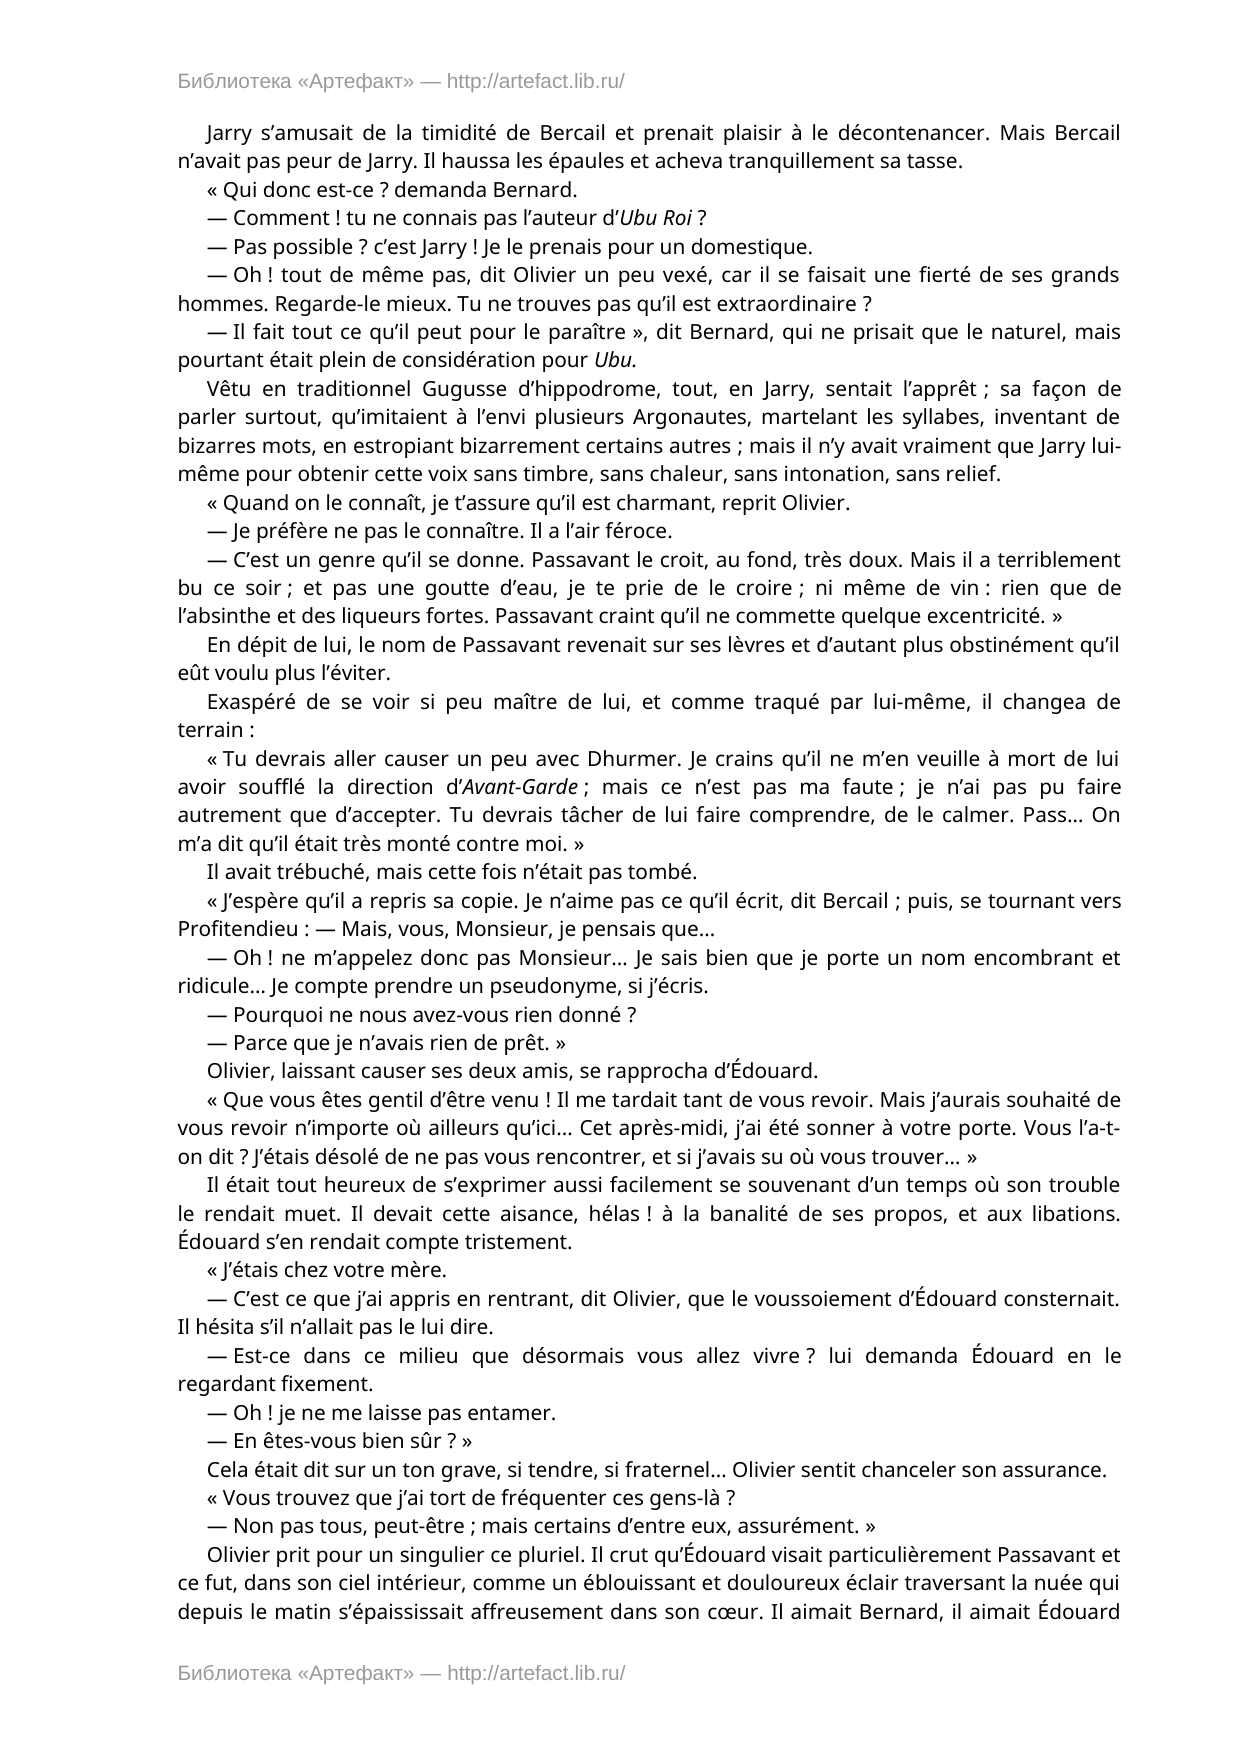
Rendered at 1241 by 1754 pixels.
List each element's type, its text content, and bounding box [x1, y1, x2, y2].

text « J’étais chez votre mère. [177, 1256, 1122, 1284]
text Jarry s’amusait de la timidité de Bercail et prenait plaisir à le décontenancer. Mais Bercail n’avait pas peur de Jarry. Il haussa les épaules et acheva tranquillement sa tasse. [177, 118, 1122, 175]
text « Quand on le connaît, je t’assure qu’il est charmant, reprit Olivier. [177, 488, 1122, 516]
text — C’est un genre qu’il se donne. Passavant le croit, au fond, très doux. Mais il a terriblement bu ce soir ; et pas une goutte d’eau, je te prie de le croire ; ni même de vin : rien que de l’absinthe et des liqueurs fortes. Passavant craint qu’il ne commette quelque excentricité. » [177, 545, 1122, 630]
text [177, 1540, 1122, 1625]
text En dépit de lui, le nom de Passavant revenait sur ses lèvres et d’autant plus obstinément qu’il eût voulu plus l’éviter. [177, 630, 1122, 687]
text Olivier, laissant causer ses deux amis, se rapprocha d’Édouard. [177, 1057, 1122, 1085]
text « Vous trouvez que j’ai tort de fréquenter ces gens-là ? [177, 1483, 1122, 1512]
text Vêtu en traditionnel Gugusse d’hippodrome, tout, en Jarry, sentait l’apprêt ; sa façon de parler surtout, qu’imitaient à l’envi plusieurs Argonautes, martelant les syllabes, inventant de bizarres mots, en estropiant bizarrement certains autres ; mais il n’y avait vraiment que Jarry lui-même pour obtenir cette voix sans timbre, sans chaleur, sans intonation, sans relief. [177, 374, 1122, 488]
text — Non pas tous, peut-être ; mais certains d’entre eux, assurément. » [177, 1512, 1122, 1540]
text — Est-ce dans ce milieu que désormais vous allez vivre ? lui demanda Édouard en le regardant fixement. [177, 1341, 1122, 1398]
text — Pas possible ? c’est Jarry ! Je le prenais pour un domestique. [177, 232, 1122, 260]
text — Pourquoi ne nous avez-vous rien donné ? [177, 1000, 1122, 1028]
text — Comment ! tu ne connais pas l’auteur d’Ubu Roi ? [177, 203, 1122, 232]
text — Parce que je n’avais rien de prêt. » [177, 1028, 1122, 1057]
text — Oh ! tout de même pas, dit Olivier un peu vexé, car il se faisait une fierté de ses grands hommes. Regarde-le mieux. Tu ne trouves pas qu’il est extraordinaire ? [177, 260, 1122, 317]
text « Qui donc est-ce ? demanda Bernard. [177, 175, 1122, 203]
text « J’espère qu’il a repris sa copie. Je n’aime pas ce qu’il écrit, dit Bercail ; puis, se tournant vers Profitendieu : — Mais, vous, Monsieur, je pensais que… [177, 886, 1122, 943]
text Il était tout heureux de s’exprimer aussi facilement se souvenant d’un temps où son trouble le rendait muet. Il devait cette aisance, hélas ! à la banalité de ses propos, et aux libations. Édouard s’en rendait compte tristement. [177, 1170, 1122, 1256]
text « Tu devrais aller causer un peu avec Dhurmer. Je crains qu’il ne m’en veuille à mort de lui avoir soufflé la direction d’Avant-Garde ; mais ce n’est pas ma faute ; je n’ai pas pu faire autrement que d’accepter. Tu devrais tâcher de lui faire comprendre, de le calmer. Pass… On m’a dit qu’il était très monté contre moi. » [177, 744, 1122, 857]
text — C’est ce que j’ai appris en rentrant, dit Olivier, que le voussoiement d’Édouard consternait. Il hésita s’il n’allait pas le lui dire. [177, 1284, 1122, 1341]
text — Oh ! je ne me laisse pas entamer. [177, 1398, 1122, 1426]
text — Il fait tout ce qu’il peut pour le paraître », dit Bernard, qui ne prisait que le naturel, mais pourtant était plein de considération pour Ubu. [177, 317, 1122, 374]
text — Oh ! ne m’appelez donc pas Monsieur… Je sais bien que je porte un nom encombrant et ridicule… Je compte prendre un pseudonyme, si j’écris. [177, 943, 1122, 1000]
text Il avait trébuché, mais cette fois n’était pas tombé. [177, 857, 1122, 886]
text Cela était dit sur un ton grave, si tendre, si fraternel… Olivier sentit chanceler son assurance. [177, 1455, 1122, 1483]
text — Je préfère ne pas le connaître. Il a l’air féroce. [177, 516, 1122, 545]
text Exaspéré de se voir si peu maître de lui, et comme traqué par lui-même, il changea de terrain : [177, 687, 1122, 744]
text — En êtes-vous bien sûr ? » [177, 1426, 1122, 1455]
text « Que vous êtes gentil d’être venu ! Il me tardait tant de vous revoir. Mais j’aurais souhaité de vous revoir n’importe où ailleurs qu’ici… Cet après-midi, j’ai été sonner à votre porte. Vous l’a-t-on dit ? J’étais désolé de ne pas vous rencontrer, et si j’avais su où vous trouver… » [177, 1085, 1122, 1170]
